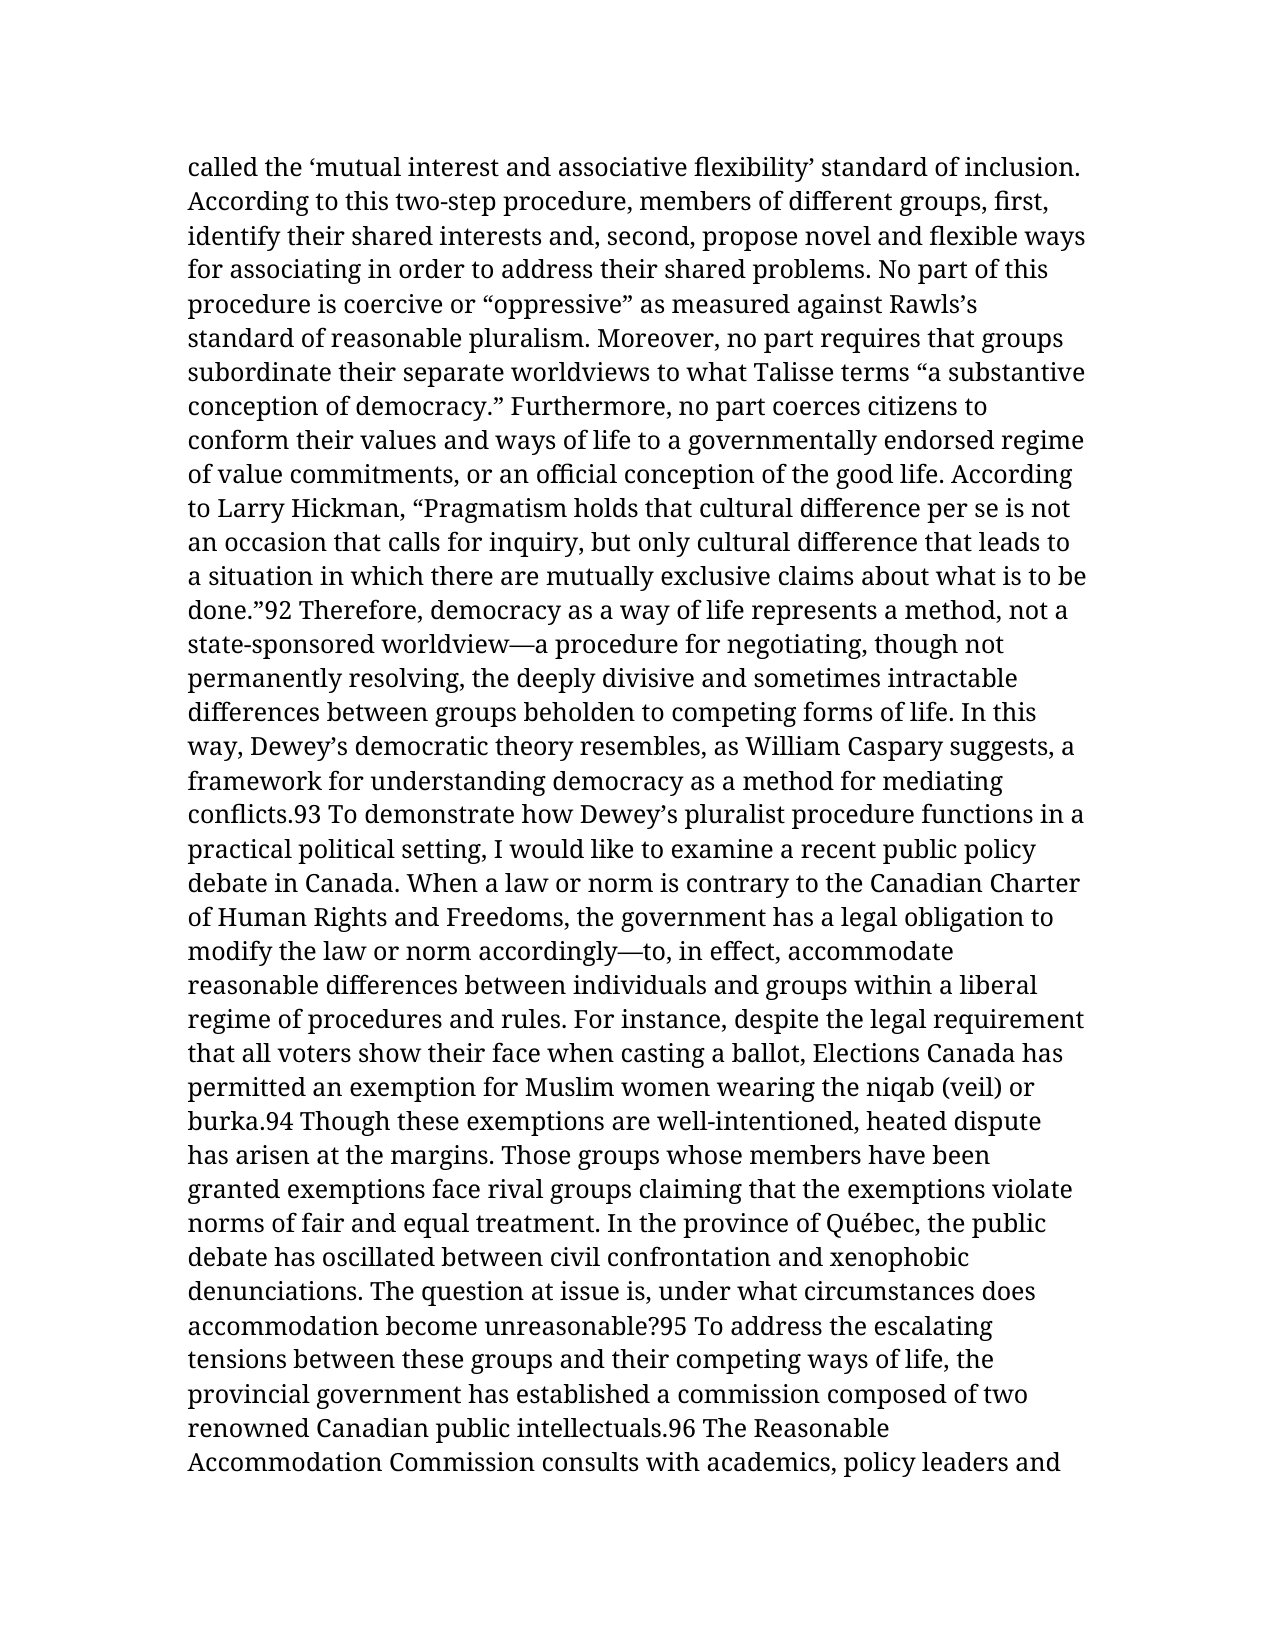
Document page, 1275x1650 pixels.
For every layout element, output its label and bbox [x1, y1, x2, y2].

text [187, 150, 1087, 1478]
